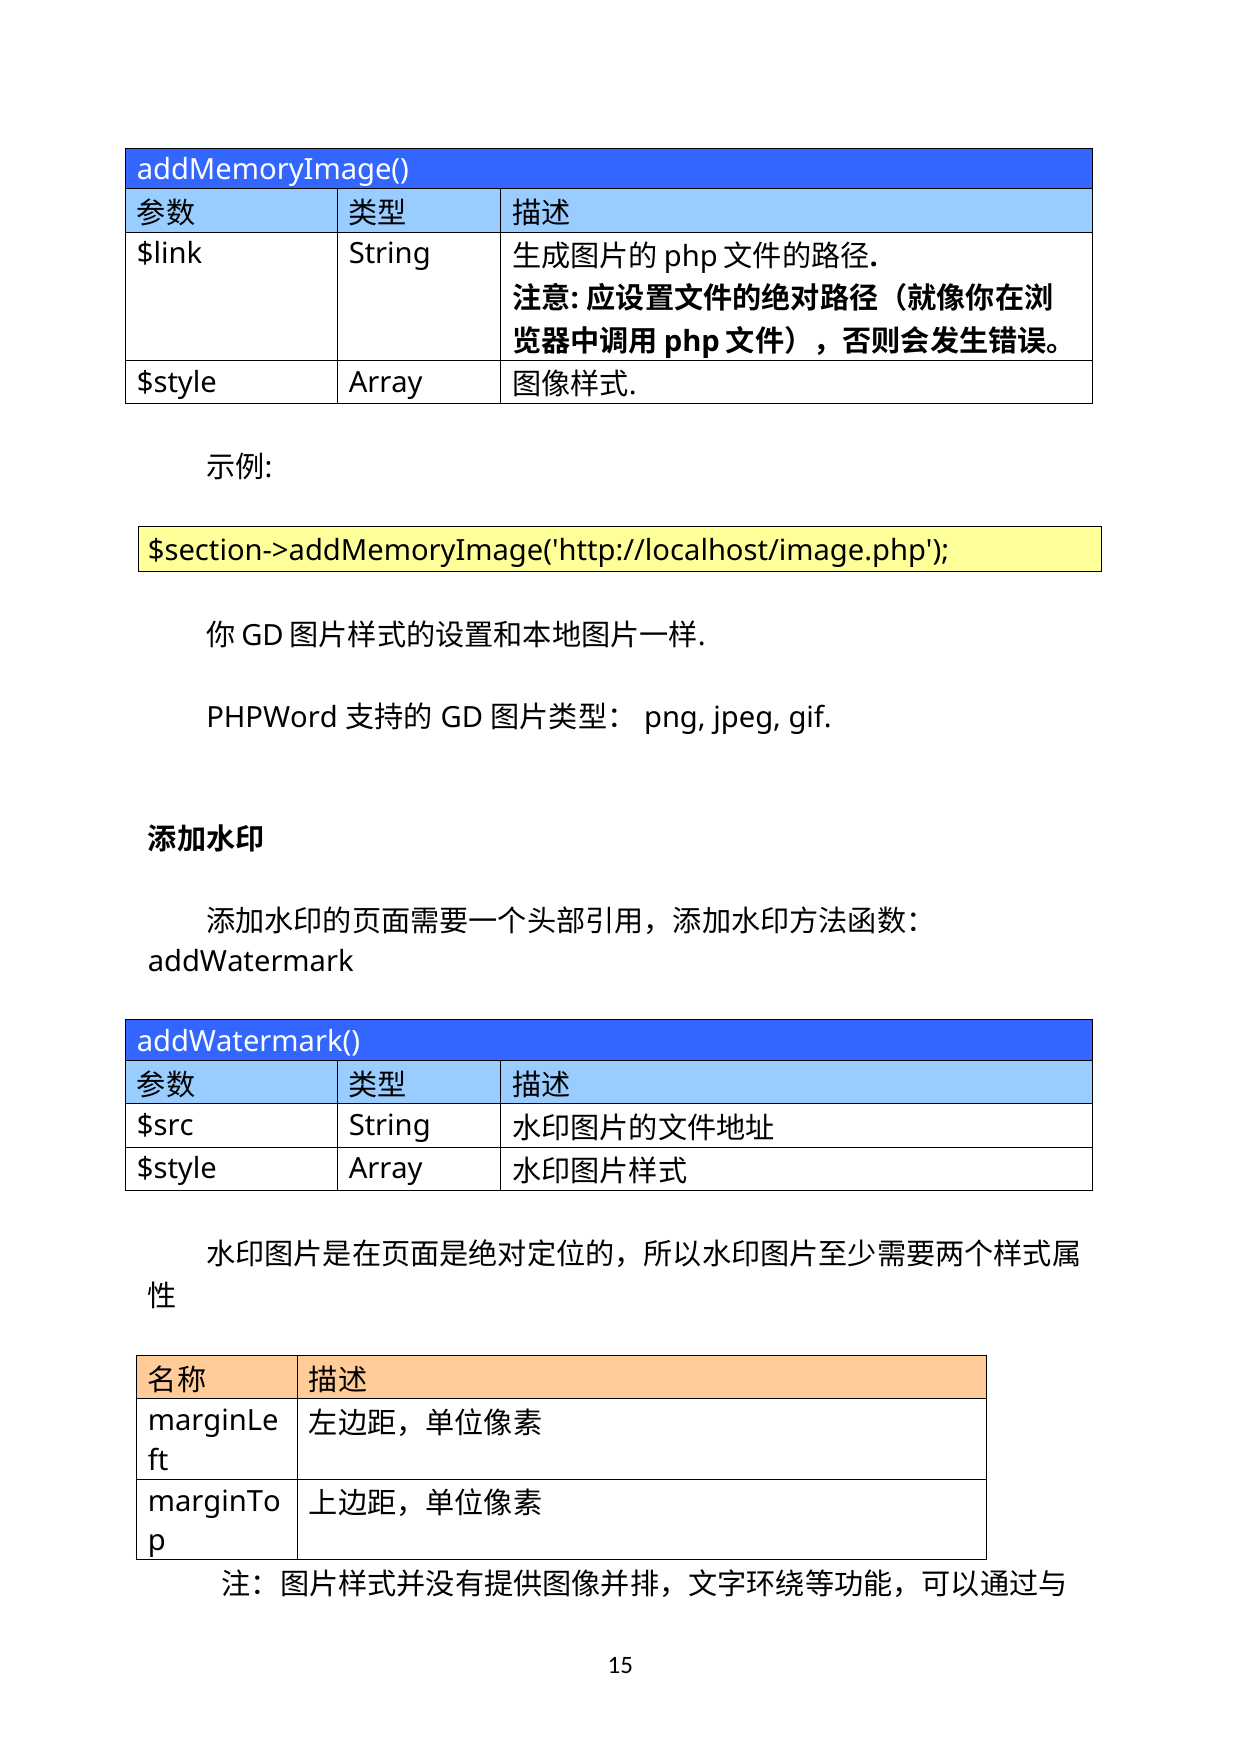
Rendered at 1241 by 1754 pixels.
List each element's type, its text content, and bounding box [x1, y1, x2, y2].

text 示例: [148, 444, 1093, 486]
table_cell 左边距，单位像素 [298, 1399, 986, 1479]
table_header addMemoryImage() [126, 149, 1092, 188]
table_cell 参数 [126, 189, 337, 232]
table_cell 生成图片的php文件的路径. 注意: 应设置文件的绝对路径（就像你在浏览器中调用php文件），否则会发生错误。 [501, 233, 1092, 360]
table_cell Array [338, 1148, 500, 1190]
text 添加水印的页面需要一个头部引用，添加水印方法函数：addWatermark [148, 898, 1093, 979]
subtitle 添加水印 [148, 816, 1093, 858]
table_cell $style [126, 1148, 337, 1190]
table_cell marginTop [137, 1480, 297, 1559]
table_cell 描述 [501, 189, 1092, 232]
table_cell 描述 [501, 1061, 1092, 1103]
text PHPWord 支持的 GD 图片类型： png, jpeg, gif. [148, 694, 1093, 736]
table_cell 水印图片样式 [501, 1148, 1092, 1190]
table_cell $style [126, 361, 337, 403]
table_cell marginLeft [137, 1399, 297, 1479]
table_cell String [338, 1104, 500, 1147]
table_cell $link [126, 233, 337, 360]
table_cell Array [338, 361, 500, 403]
text $section->addMemoryImage('http://localhost/image.php'); [139, 527, 1101, 571]
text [148, 1560, 1093, 1602]
table_cell String [338, 233, 500, 360]
text 你GD图片样式的设置和本地图片一样. [148, 612, 1093, 654]
table_cell 上边距，单位像素 [298, 1480, 986, 1559]
table_cell $src [126, 1104, 337, 1147]
table_cell 图像样式. [501, 361, 1092, 403]
table_header 名称 [137, 1356, 297, 1398]
table_cell 水印图片的文件地址 [501, 1104, 1092, 1147]
table_cell 类型 [338, 1061, 500, 1103]
table_header 描述 [298, 1356, 986, 1398]
table_cell 类型 [338, 189, 500, 232]
table_cell 参数 [126, 1061, 337, 1103]
text 水印图片是在页面是绝对定位的，所以水印图片至少需要两个样式属性 [148, 1231, 1093, 1315]
table_header addWatermark() [126, 1020, 1092, 1060]
